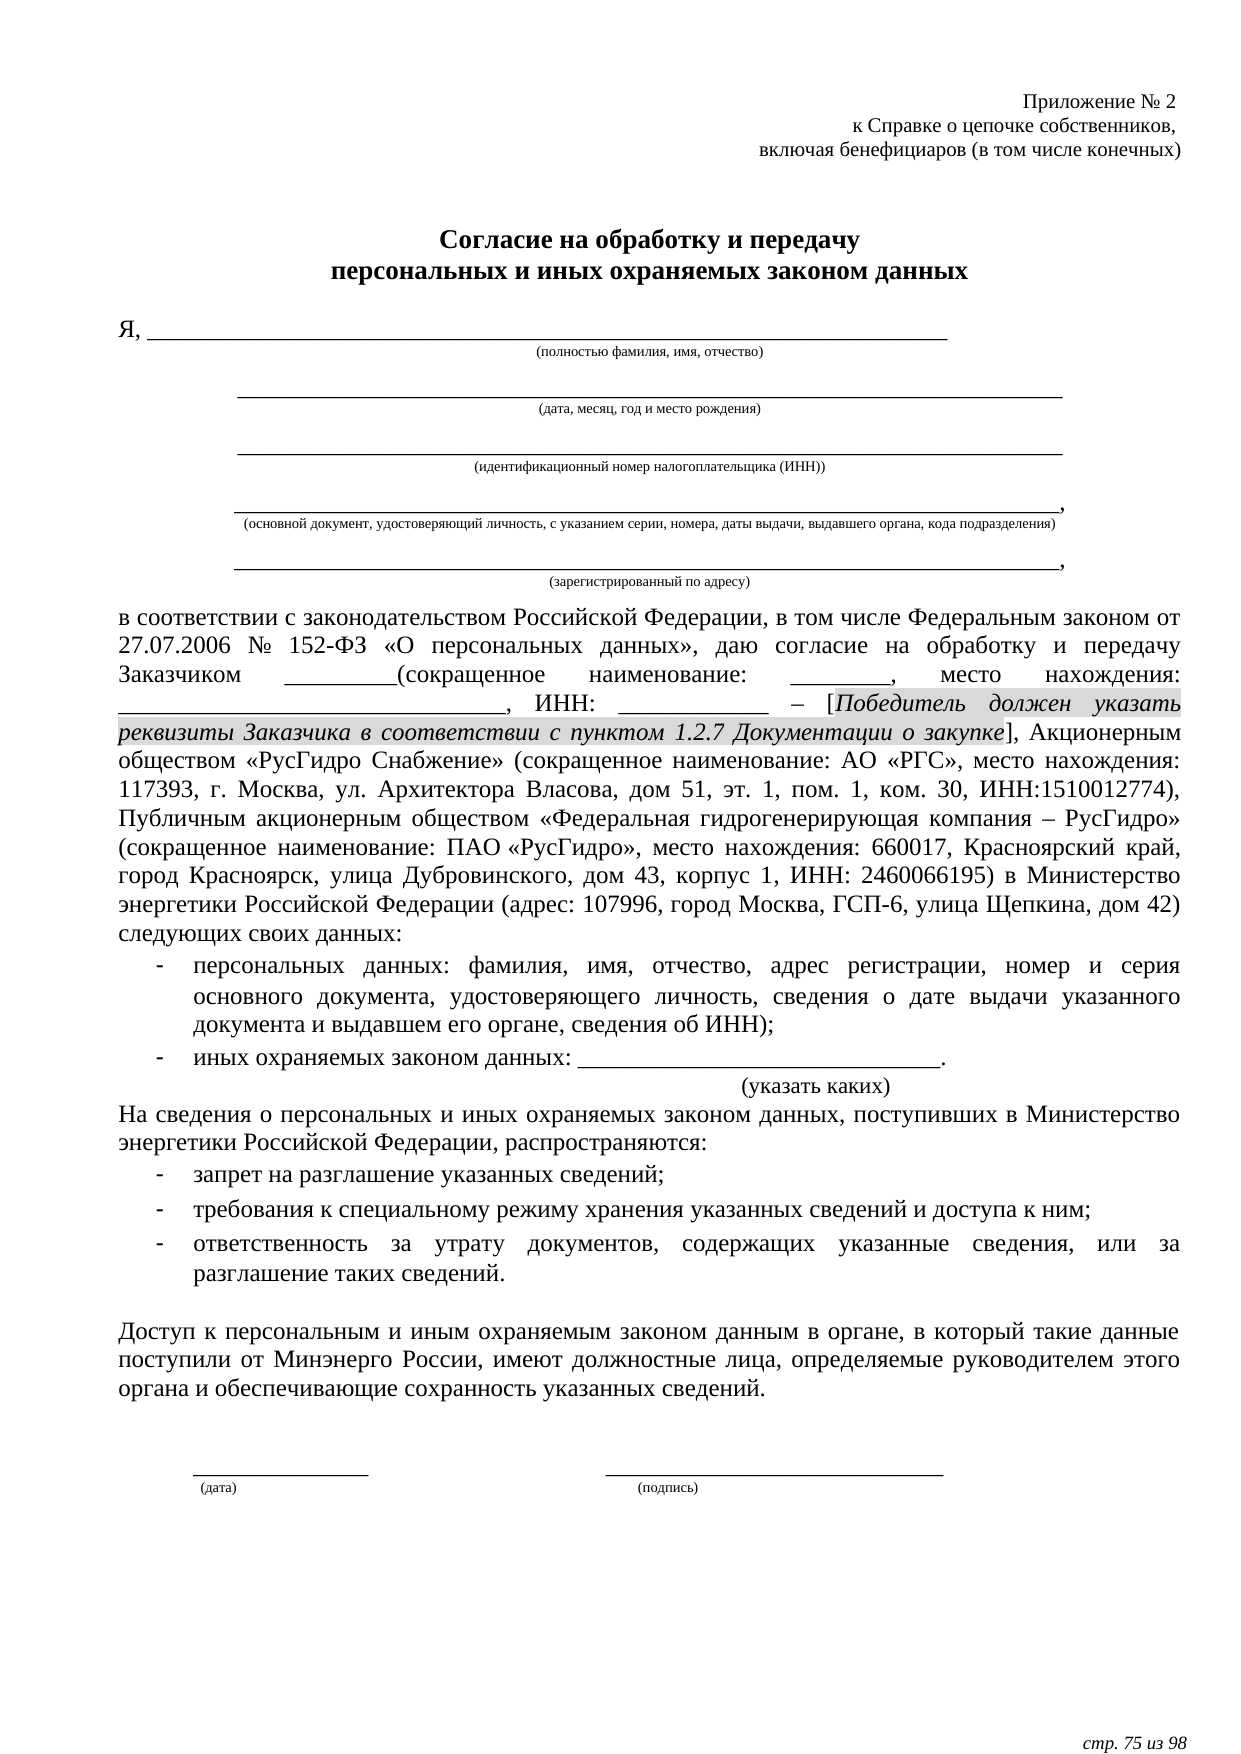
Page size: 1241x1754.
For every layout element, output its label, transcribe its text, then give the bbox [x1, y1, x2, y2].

text __________________________________________________________________ [118, 372, 1181, 400]
text __________________________________________________________________, [118, 487, 1181, 515]
text Я, ________________________________________________________________ [118, 314, 1181, 343]
list иных охраняемых законом данных: _____________________________. [156, 1038, 1181, 1072]
text Доступ к персональным и иным охраняемым законом данным в органе, в который такие данные поступили от Минэнерго России, имеют должностные лица, определяемые руководителем этого органа и обеспечивающие сохранность указанных сведений. [118, 1316, 1181, 1402]
text Приложение № 2 к Справке о цепочке собственников, включая бенефициаров (в том числе конечных) [118, 89, 1181, 161]
text (дата, месяц, год и место рождения) [118, 400, 1181, 429]
text (дата) (подпись) [134, 1479, 1181, 1508]
text ______________ ___________________________ [193, 1450, 1181, 1479]
text в соответствии с законодательством Российской Федерации, в том числе Федеральным законом от 27.07.2006 № 152-ФЗ «О персональных данных», даю согласие на обработку и передачу Заказчиком _________(сокращенное наименование: ________, место нахождения: _______________________________, ИНН: ____________ – [Победитель должен указать реквизиты Заказчика в соответствии с пунктом 1.2.7 Документации о закупке], Акционерным обществом «РусГидро Снабжение» (сокращенное наименование: АО «РГС», место нахождения: 117393, г. Москва, ул. Архитектора Власова, дом 51, эт. 1, пом. 1, ком. 30, ИНН:1510012774), Публичным акционерным обществом «Федеральная гидрогенерирующая компания – РусГидро» (сокращенное наименование: ПАО «РусГидро», место нахождения: 660017, Красноярский край, город Красноярск, улица Дубровинского, дом 43, корпус 1, ИНН: 2460066195) в Министерство энергетики Российской Федерации (адрес: 107996, город Москва, ГСП-6, улица Щепкина, дом 42) следующих своих данных: [118, 602, 1181, 717]
text (основной документ, удостоверяющий личность, с указанием серии, номера, даты выдачи, выдавшего органа, кода подразделения) [118, 515, 1181, 544]
list требования к специальному режиму хранения указанных сведений и доступа к ним; [156, 1190, 1181, 1224]
list ответственность за утрату документов, содержащих указанные сведения, или за разглашение таких сведений. [156, 1224, 1181, 1287]
text в соответствии с законодательством Российской Федерации, в том числе Федеральным законом от 27.07.2006 № 152-ФЗ «О персональных данных», даю согласие на обработку и передачу Заказчиком _________(сокращенное наименование: ________, место нахождения: _______________________________, ИНН: ____________ – [Победитель должен указать реквизиты Заказчика в соответствии с пунктом 1.2.7 Документации о закупке], Акционерным обществом «РусГидро Снабжение» (сокращенное наименование: АО «РГС», место нахождения: 117393, г. Москва, ул. Архитектора Власова, дом 51, эт. 1, пом. 1, ком. 30, ИНН:1510012774), Публичным акционерным обществом «Федеральная гидрогенерирующая компания – РусГидро» (сокращенное наименование: ПАО «РусГидро», место нахождения: 660017, Красноярский край, город Красноярск, улица Дубровинского, дом 43, корпус 1, ИНН: 2460066195) в Министерство энергетики Российской Федерации (адрес: 107996, город Москва, ГСП-6, улица Щепкина, дом 42) следующих своих данных: [118, 717, 1181, 947]
text (полностью фамилия, имя, отчество) [118, 343, 1181, 372]
text (зарегистрированный по адресу) [118, 573, 1181, 602]
text На сведения о персональных и иных охраняемых законом данных, поступивших в Министерство энергетики Российской Федерации, распространяются: [118, 1099, 1181, 1156]
text Согласие на обработку и передачу персональных и иных охраняемых законом данных [118, 223, 1181, 285]
list персональных данных: фамилия, имя, отчество, адрес регистрации, номер и серия основного документа, удостоверяющего личность, сведения о дате выдачи указанного документа и выдавшем его органе, сведения об ИНН); [156, 947, 1181, 1038]
text __________________________________________________________________ [118, 429, 1181, 458]
list запрет на разглашение указанных сведений; [156, 1156, 1181, 1190]
text (указать каких) [118, 1072, 1181, 1099]
text __________________________________________________________________, [118, 544, 1181, 573]
text (идентификационный номер налогоплательщика (ИНН)) [118, 458, 1181, 487]
